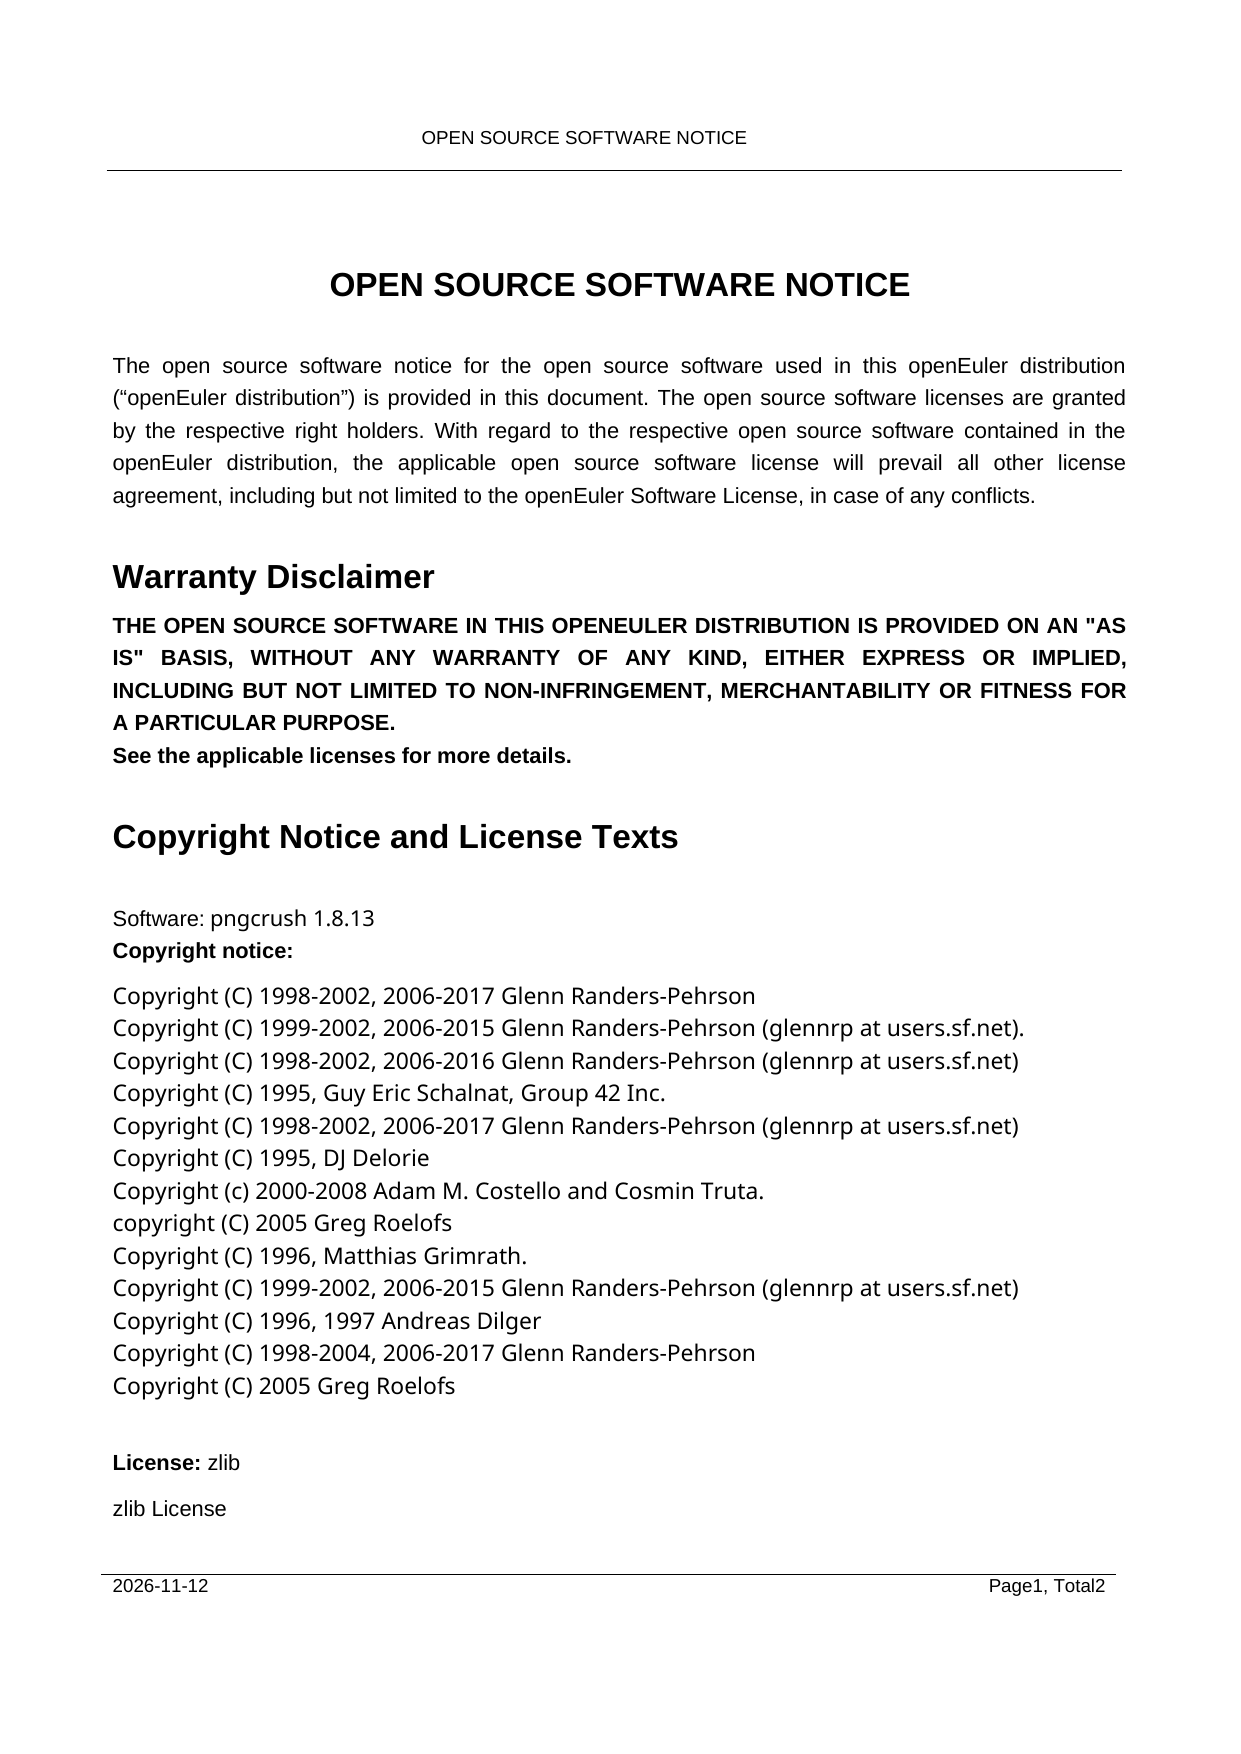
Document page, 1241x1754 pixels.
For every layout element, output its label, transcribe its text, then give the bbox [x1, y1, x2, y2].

text copyright (C) 2005 Greg Roelofs [112, 1207, 1128, 1239]
text The open source software notice for the open source software used in this openEuler distribution (“openEuler distribution”) is provided in this document. The open source software licenses are granted by the respective right holders. With regard to the respective open source software contained in the openEuler distribution, the applicable open source software license will prevail all other license agreement, including but not limited to the openEuler Software License, in case of any conflicts. [112, 349, 1128, 511]
text THE OPEN SOURCE SOFTWARE IN THIS OPENEULER DISTRIBUTION IS PROVIDED ON AN "AS IS" BASIS, WITHOUT ANY WARRANTY OF ANY KIND, EITHER EXPRESS OR IMPLIED, INCLUDING BUT NOT LIMITED TO NON-INFRINGEMENT, MERCHANTABILITY OR FITNESS FOR A PARTICULAR PURPOSE. See the applicable licenses for more details. [112, 609, 1128, 771]
text Copyright (C) 1998-2002, 2006-2017 Glenn Randers-Pehrson [112, 979, 1128, 1012]
text Copyright (C) 1998-2002, 2006-2016 Glenn Randers-Pehrson (glennrp at users.sf.net) [112, 1044, 1128, 1077]
text Copyright Notice and License Texts [112, 804, 1128, 869]
text Copyright (C) 1995, DJ Delorie [112, 1142, 1128, 1174]
text Copyright (C) 1999-2002, 2006-2015 Glenn Randers-Pehrson (glennrp at users.sf.net) [112, 1272, 1128, 1304]
text Software: pngcrush 1.8.13 [112, 901, 1128, 934]
text Copyright (c) 2000-2008 Adam M. Costello and Cosmin Truta. [112, 1174, 1128, 1207]
text License: zlib [112, 1447, 1128, 1479]
text Warranty Disclaimer [112, 544, 1128, 609]
text Copyright (C) 2005 Greg Roelofs [112, 1369, 1128, 1402]
text OPEN SOURCE SOFTWARE NOTICE [112, 251, 1128, 316]
text Copyright (C) 1995, Guy Eric Schalnat, Group 42 Inc. [112, 1077, 1128, 1109]
text Copyright notice: [112, 934, 1128, 966]
text Copyright (C) 1998-2004, 2006-2017 Glenn Randers-Pehrson [112, 1337, 1128, 1369]
text zlib License [112, 1492, 1128, 1524]
text Copyright (C) 1996, Matthias Grimrath. [112, 1239, 1128, 1272]
text Copyright (C) 1996, 1997 Andreas Dilger [112, 1304, 1128, 1337]
text Copyright (C) 1999-2002, 2006-2015 Glenn Randers-Pehrson (glennrp at users.sf.net). [112, 1012, 1128, 1044]
text Copyright (C) 1998-2002, 2006-2017 Glenn Randers-Pehrson (glennrp at users.sf.net) [112, 1109, 1128, 1142]
